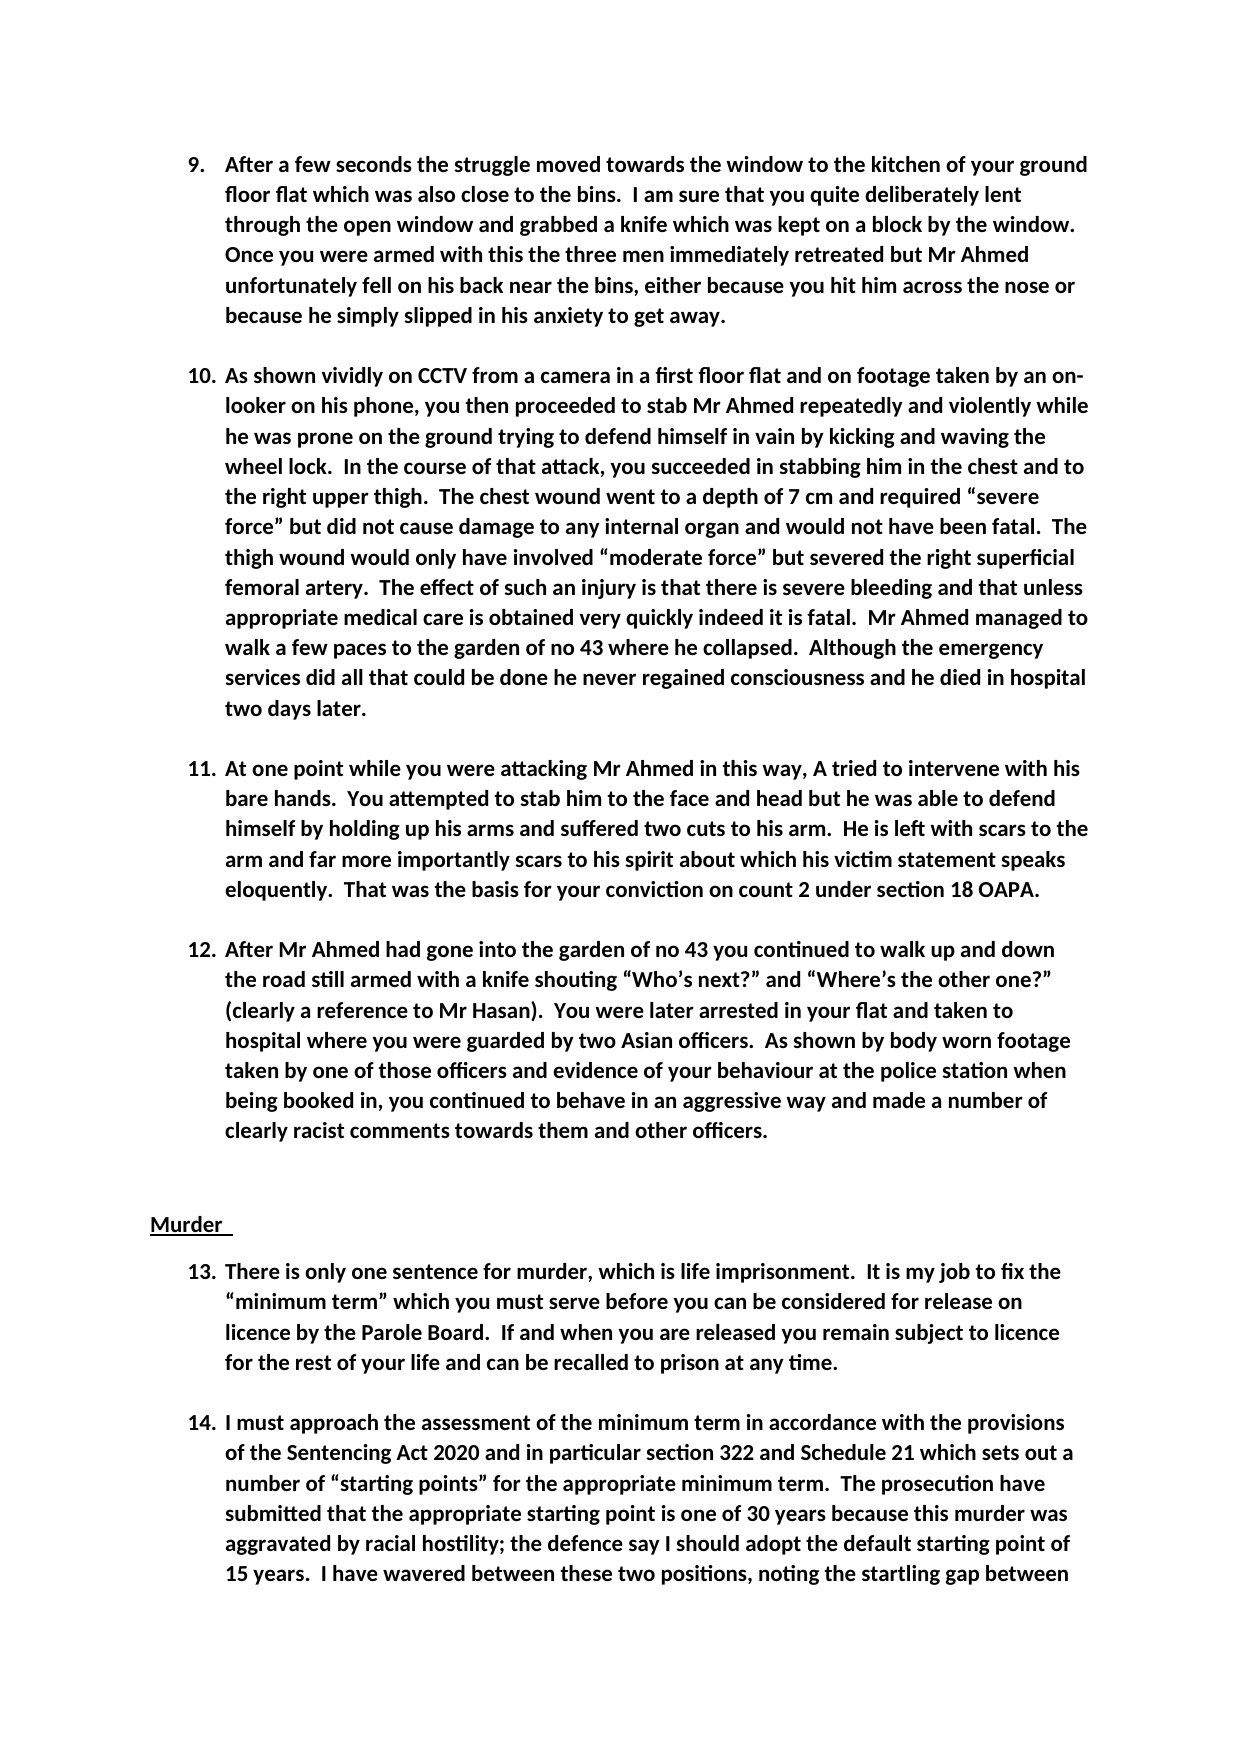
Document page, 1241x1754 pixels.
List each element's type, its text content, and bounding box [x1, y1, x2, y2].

list At one point while you were attacking Mr Ahmed in this way, A tried to intervene with his bare hands. You attempted to stab him to the face and head but he was able to defend himself by holding up his arms and suffered two cuts to his arm. He is left with scars to the arm and far more importantly scars to his spirit about which his victim statement speaks eloquently. That was the basis for your conviction on count 2 under section 18 OAPA. [187, 754, 1090, 903]
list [187, 1408, 1090, 1587]
list There is only one sentence for murder, which is life imprisonment. It is my job to fix the “minimum term” which you must serve before you can be considered for release on licence by the Parole Board. If and when you are released you remain subject to licence for the rest of your life and can be recalled to prison at any time. [187, 1257, 1090, 1376]
text Murder [150, 1210, 1090, 1238]
list After Mr Ahmed had gone into the garden of no 43 you continued to walk up and down the road still armed with a knife shouting “Who’s next?” and “Where’s the other one?” (clearly a reference to Mr Hasan). You were later arrested in your flat and taken to hospital where you were guarded by two Asian officers. As shown by body worn footage taken by one of those officers and evidence of your behaviour at the police station when being booked in, you continued to behave in an aggressive way and made a number of clearly racist comments towards them and other officers. [187, 935, 1090, 1145]
list As shown vividly on CCTV from a camera in a first floor flat and on footage taken by an on-looker on his phone, you then proceeded to stab Mr Ahmed repeatedly and violently while he was prone on the ground trying to defend himself in vain by kicking and waving the wheel lock. In the course of that attack, you succeeded in stabbing him in the chest and to the right upper thigh. The chest wound went to a depth of 7 cm and required “severe force” but did not cause damage to any internal organ and would not have been fatal. The thigh wound would only have involved “moderate force” but severed the right superficial femoral artery. The effect of such an injury is that there is severe bleeding and that unless appropriate medical care is obtained very quickly indeed it is fatal. Mr Ahmed managed to walk a few paces to the garden of no 43 where he collapsed. Although the emergency services did all that could be done he never regained consciousness and he died in hospital two days later. [187, 361, 1090, 722]
list After a few seconds the struggle moved towards the window to the kitchen of your ground floor flat which was also close to the bins. I am sure that you quite deliberately lent through the open window and grabbed a knife which was kept on a block by the window. Once you were armed with this the three men immediately retreated but Mr Ahmed unfortunately fell on his back near the bins, either because you hit him across the nose or because he simply slipped in his anxiety to get away. [187, 150, 1090, 329]
